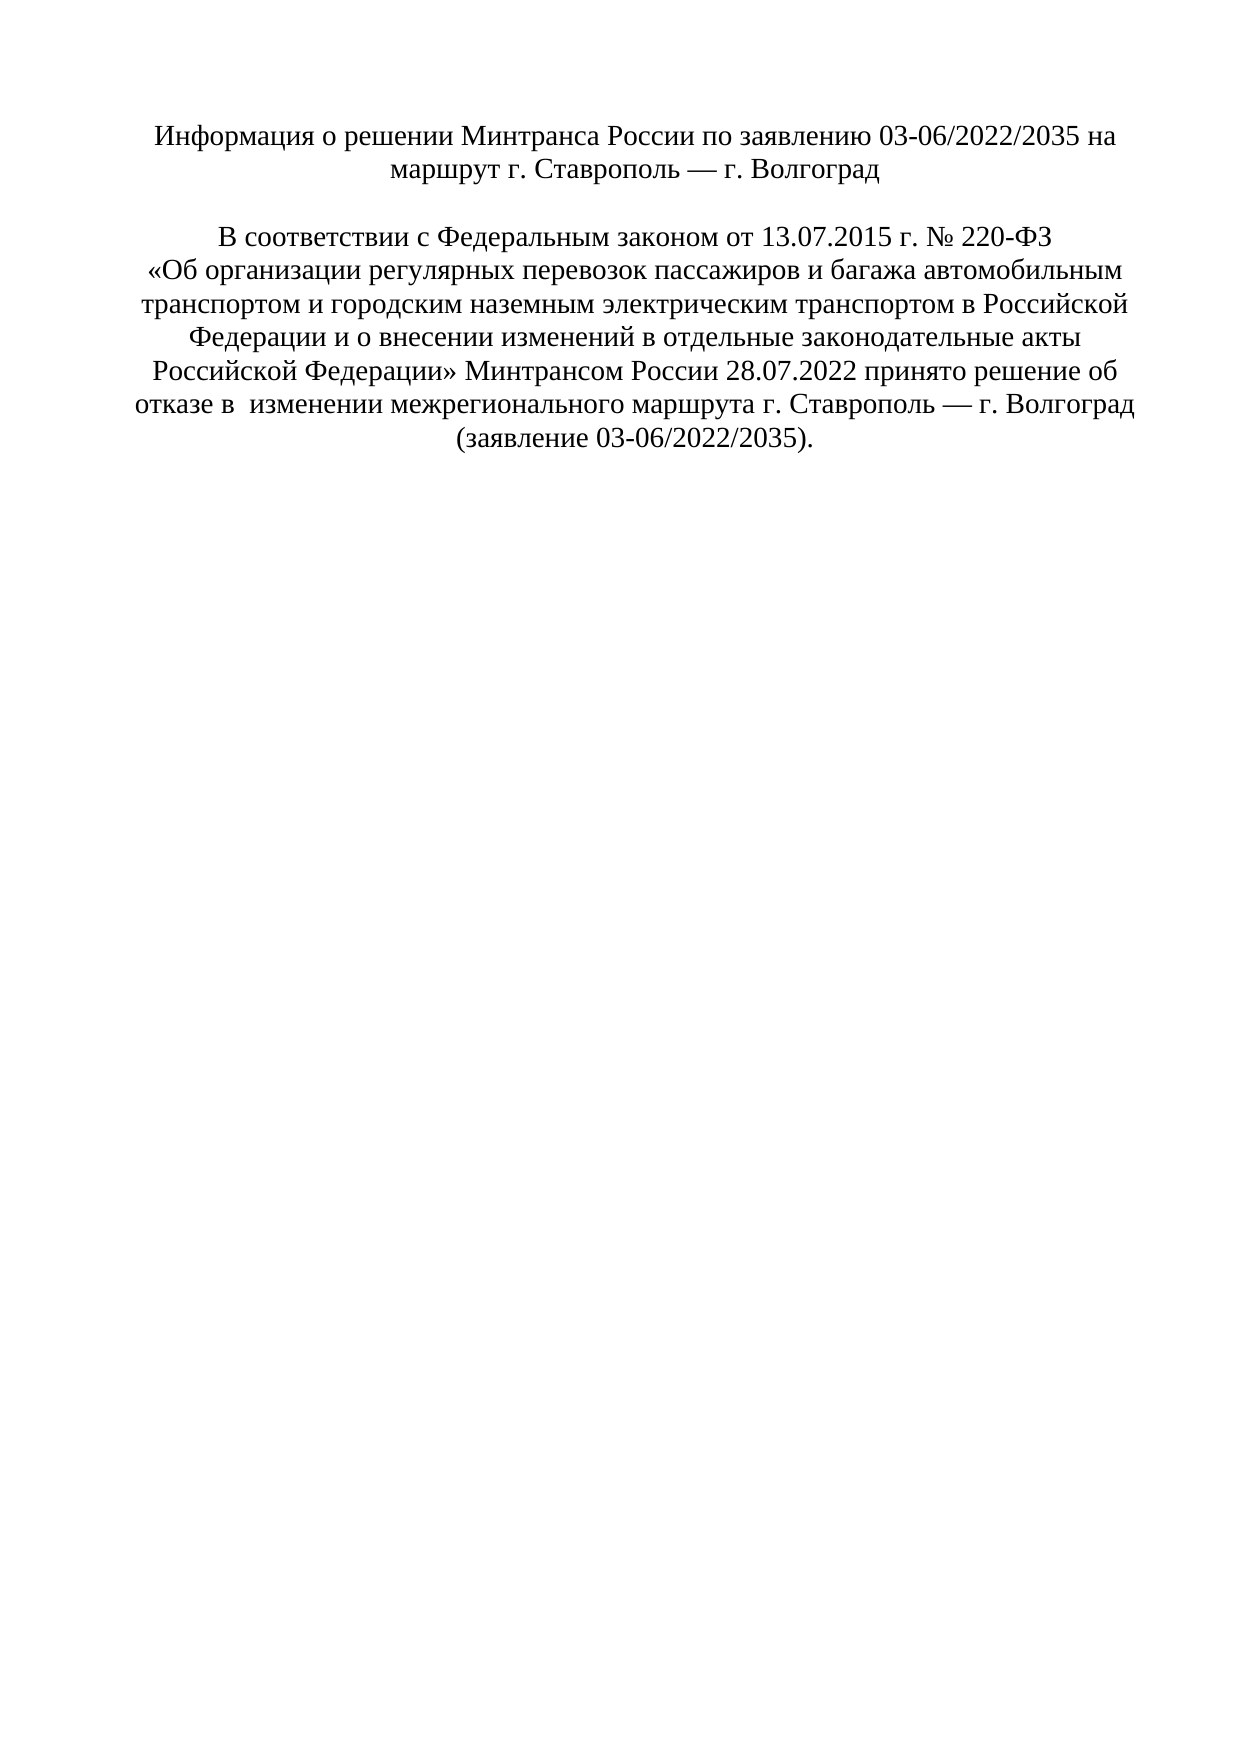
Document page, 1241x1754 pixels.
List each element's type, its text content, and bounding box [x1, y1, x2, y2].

text Информация о решении Минтранса России по заявлению 03-06/2022/2035 на маршрут г. Ставрополь — г. Волгоград [118, 118, 1152, 185]
text В соответствии с Федеральным законом от 13.07.2015 г. № 220-ФЗ «Об организации регулярных перевозок пассажиров и багажа автомобильным транспортом и городским наземным электрическим транспортом в Российской Федерации и о внесении изменений в отдельные законодательные акты Российской Федерации» Минтрансом России 28.07.2022 принято решение об отказе в изменении межрегионального маршрута г. Ставрополь — г. Волгоград (заявление 03-06/2022/2035). [118, 219, 1152, 453]
